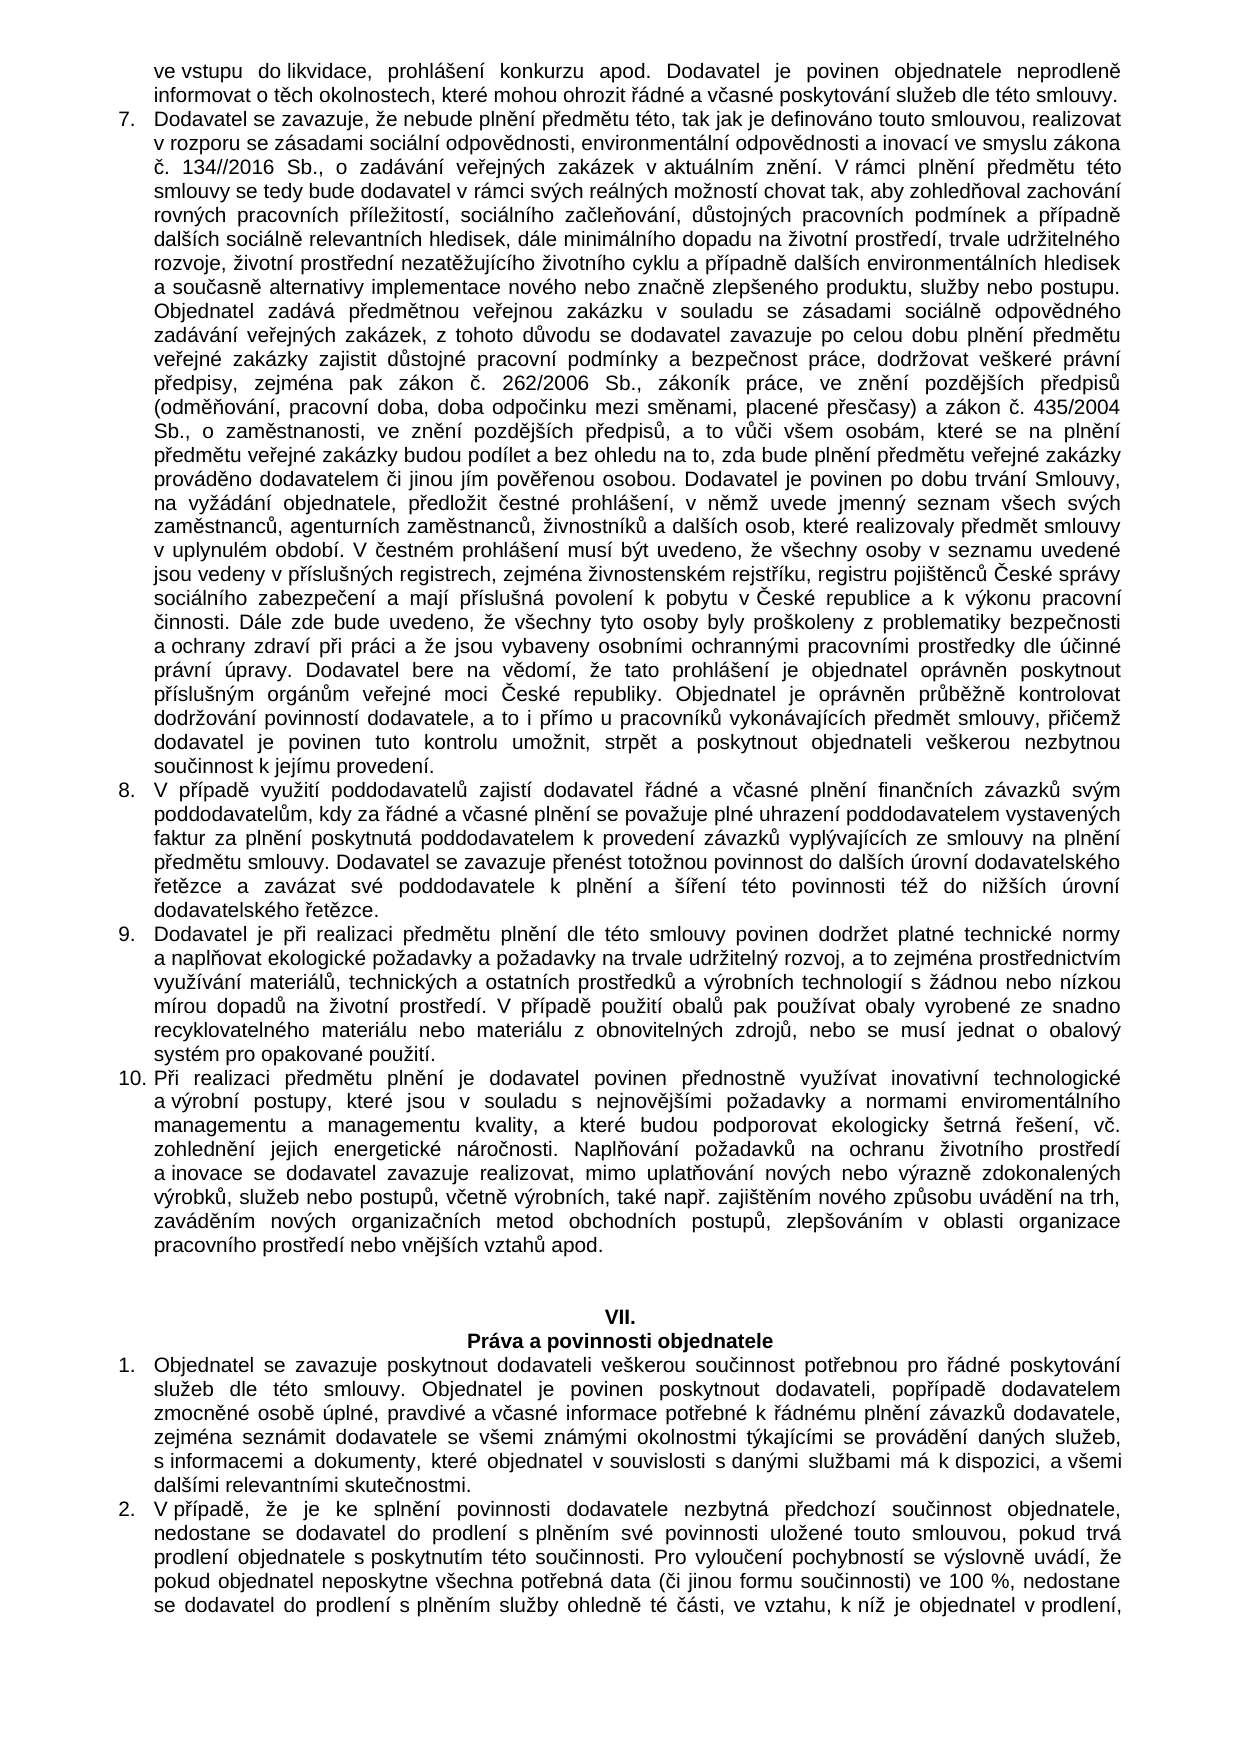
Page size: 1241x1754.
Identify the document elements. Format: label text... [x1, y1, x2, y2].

list Při realizaci předmětu plnění je dodavatel povinen přednostně využívat inovativní technologické a výrobní postupy, které jsou v souladu s nejnovějšími požadavky a normami enviromentálního managementu a managementu kvality, a které budou podporovat ekologicky šetrná řešení, vč. zohlednění jejich energetické náročnosti. Naplňování požadavků na ochranu životního prostředí a inovace se dodavatel zavazuje realizovat, mimo uplatňování nových nebo výrazně zdokonalených výrobků, služeb nebo postupů, včetně výrobních, také např. zajištěním nového způsobu uvádění na trh, zaváděním nových organizačních metod obchodních postupů, zlepšováním v oblasti organizace pracovního prostředí nebo vnějších vztahů apod. [118, 1065, 1122, 1257]
text Práva a povinnosti objednatele [118, 1329, 1122, 1353]
text VII. [118, 1305, 1122, 1329]
list Objednatel se zavazuje poskytnout dodavateli veškerou součinnost potřebnou pro řádné poskytování služeb dle této smlouvy. Objednatel je povinen poskytnout dodavateli, popřípadě dodavatelem zmocněné osobě úplné, pravdivé a včasné informace potřebné k řádnému plnění závazků dodavatele, zejména seznámit dodavatele se všemi známými okolnostmi týkajícími se provádění daných služeb, s informacemi a dokumenty, které objednatel v souvislosti s danými službami má k dispozici, a všemi dalšími relevantními skutečnostmi. [118, 1353, 1122, 1497]
list V případě využití poddodavatelů zajistí dodavatel řádné a včasné plnění finančních závazků svým poddodavatelům, kdy za řádné a včasné plnění se považuje plné uhrazení poddodavatelem vystavených faktur za plnění poskytnutá poddodavatelem k provedení závazků vyplývajících ze smlouvy na plnění předmětu smlouvy. Dodavatel se zavazuje přenést totožnou povinnost do dalších úrovní dodavatelského řetězce a zavázat své poddodavatele k plnění a šíření této povinnosti též do nižších úrovní dodavatelského řetězce. [118, 778, 1122, 922]
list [118, 59, 1122, 107]
list Dodavatel je při realizaci předmětu plnění dle této smlouvy povinen dodržet platné technické normy a naplňovat ekologické požadavky a požadavky na trvale udržitelný rozvoj, a to zejména prostřednictvím využívání materiálů, technických a ostatních prostředků a výrobních technologií s žádnou nebo nízkou mírou dopadů na životní prostředí. V případě použití obalů pak používat obaly vyrobené ze snadno recyklovatelného materiálu nebo materiálu z obnovitelných zdrojů, nebo se musí jednat o obalový systém pro opakované použití. [118, 922, 1122, 1065]
list Dodavatel se zavazuje, že nebude plnění předmětu této, tak jak je definováno touto smlouvou, realizovat v rozporu se zásadami sociální odpovědnosti, environmentální odpovědnosti a inovací ve smyslu zákona č. 134//2016 Sb., o zadávání veřejných zakázek v aktuálním znění. V rámci plnění předmětu této smlouvy se tedy bude dodavatel v rámci svých reálných možností chovat tak, aby zohledňoval zachování rovných pracovních příležitostí, sociálního začleňování, důstojných pracovních podmínek a případně dalších sociálně relevantních hledisek, dále minimálního dopadu na životní prostředí, trvale udržitelného rozvoje, životní prostřední nezatěžujícího životního cyklu a případně dalších environmentálních hledisek a současně alternativy implementace nového nebo značně zlepšeného produktu, služby nebo postupu. Objednatel zadává předmětnou veřejnou zakázku v souladu se zásadami sociálně odpovědného zadávání veřejných zakázek, z tohoto důvodu se dodavatel zavazuje po celou dobu plnění předmětu veřejné zakázky zajistit důstojné pracovní podmínky a bezpečnost práce, dodržovat veškeré právní předpisy, zejména pak zákon č. 262/2006 Sb., zákoník práce, ve znění pozdějších předpisů (odměňování, pracovní doba, doba odpočinku mezi směnami, placené přesčasy) a zákon č. 435/2004 Sb., o zaměstnanosti, ve znění pozdějších předpisů, a to vůči všem osobám, které se na plnění předmětu veřejné zakázky budou podílet a bez ohledu na to, zda bude plnění předmětu veřejné zakázky prováděno dodavatelem či jinou jím pověřenou osobou. Dodavatel je povinen po dobu trvání Smlouvy, na vyžádání objednatele, předložit čestné prohlášení, v němž uvede jmenný seznam všech svých zaměstnanců, agenturních zaměstnanců, živnostníků a dalších osob, které realizovaly předmět smlouvy v uplynulém období. V čestném prohlášení musí být uvedeno, že všechny osoby v seznamu uvedené jsou vedeny v příslušných registrech, zejména živnostenském rejstříku, registru pojištěnců České správy sociálního zabezpečení a mají příslušná povolení k pobytu v České republice a k výkonu pracovní činnosti. Dále zde bude uvedeno, že všechny tyto osoby byly proškoleny z problematiky bezpečnosti a ochrany zdraví při práci a že jsou vybaveny osobními ochrannými pracovními prostředky dle účinné právní úpravy. Dodavatel bere na vědomí, že tato prohlášení je objednatel oprávněn poskytnout příslušným orgánům veřejné moci České republiky. Objednatel je oprávněn průběžně kontrolovat dodržování povinností dodavatele, a to i přímo u pracovníků vykonávajících předmět smlouvy, přičemž dodavatel je povinen tuto kontrolu umožnit, strpět a poskytnout objednateli veškerou nezbytnou součinnost k jejímu provedení. [118, 107, 1122, 778]
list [118, 1497, 1122, 1616]
